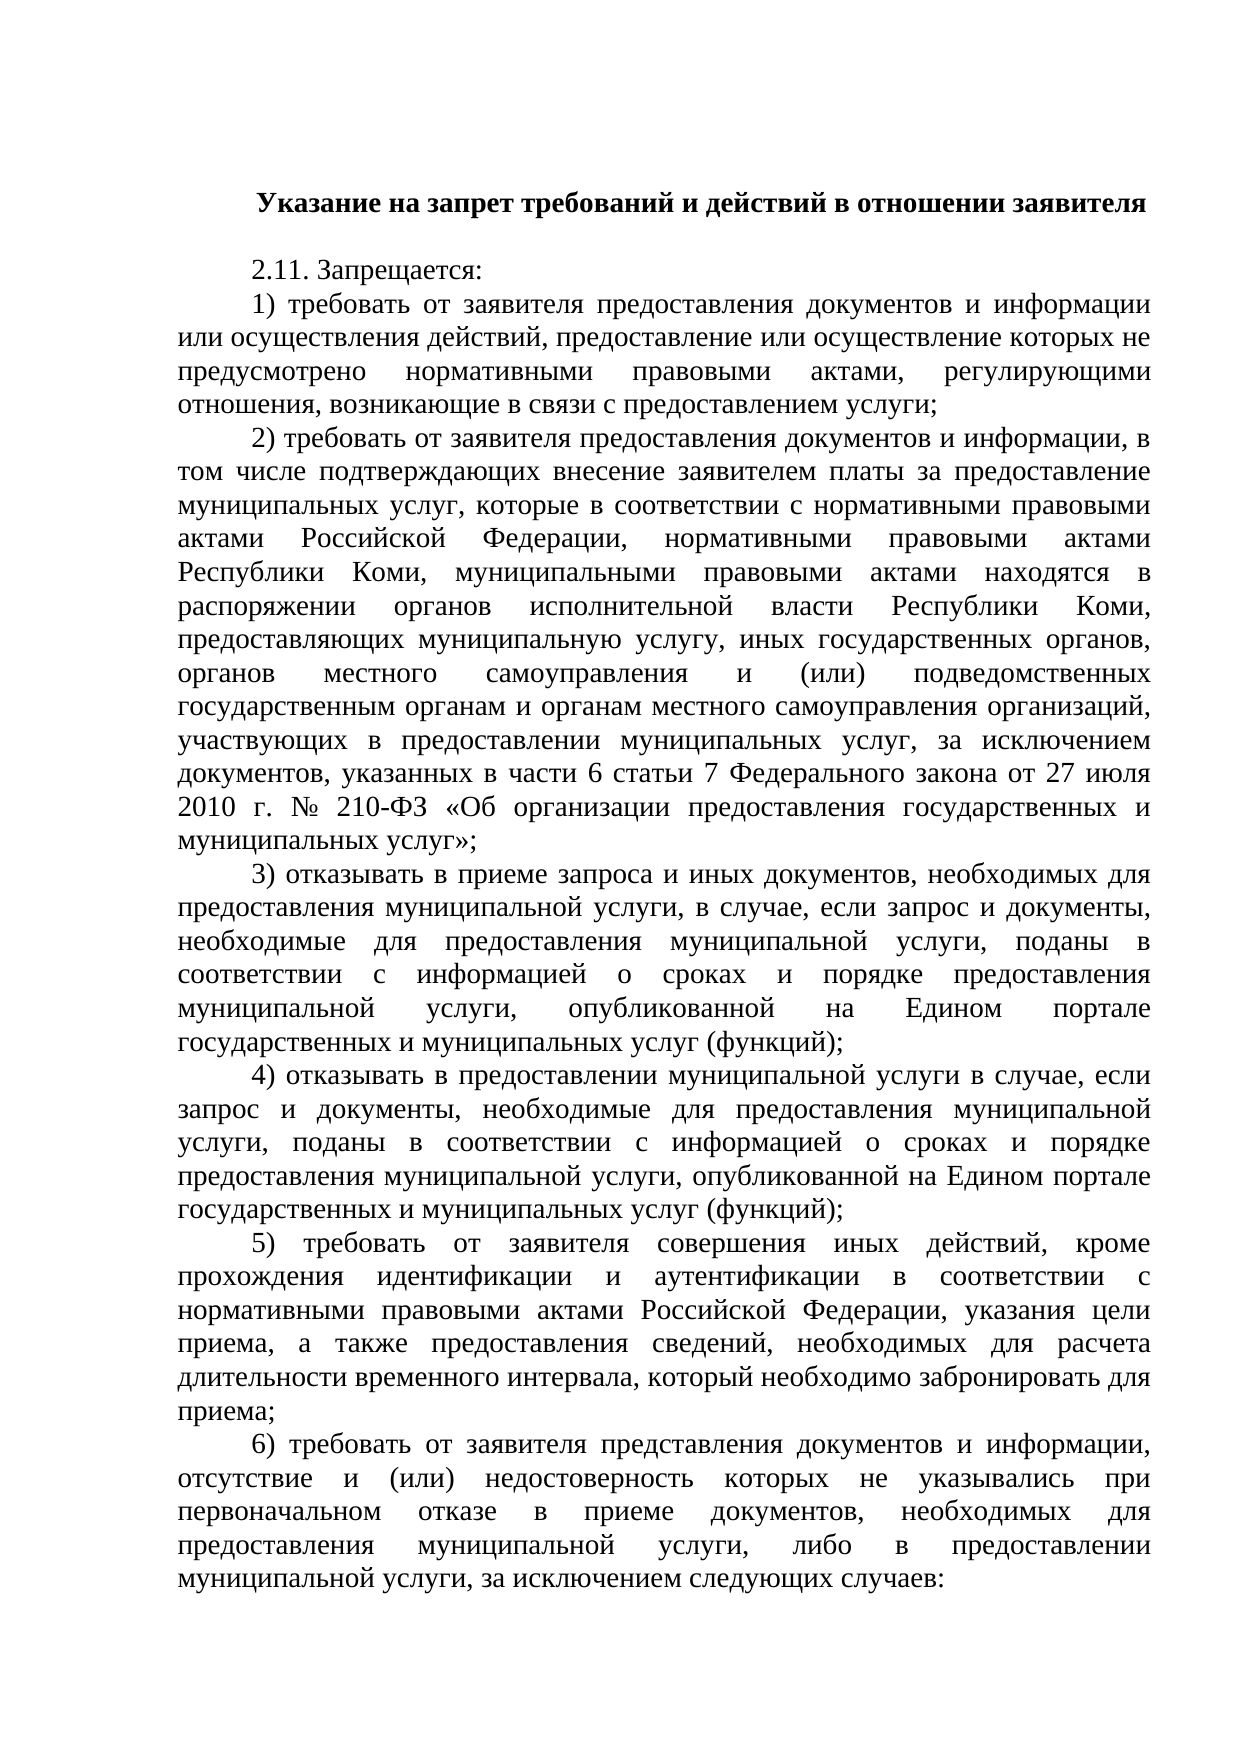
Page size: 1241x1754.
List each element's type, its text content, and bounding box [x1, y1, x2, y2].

text 5) требовать от заявителя совершения иных действий, кроме прохождения идентификации и аутентификации в соответствии с нормативными правовыми актами Российской Федерации, указания цели приема, а также предоставления сведений, необходимых для расчета длительности временного интервала, который необходимо забронировать для приема; [177, 1225, 1152, 1426]
text 2) требовать от заявителя предоставления документов и информации, в том числе подтверждающих внесение заявителем платы за предоставление муниципальных услуг, которые в соответствии с нормативными правовыми актами Российской Федерации, нормативными правовыми актами Республики Коми, муниципальными правовыми актами находятся в распоряжении органов исполнительной власти Республики Коми, предоставляющих муниципальную услугу, иных государственных органов, органов местного самоуправления и (или) подведомственных государственным органам и органам местного самоуправления организаций, участвующих в предоставлении муниципальных услуг, за исключением документов, указанных в части 6 статьи 7 Федерального закона от 27 июля 2010 г. № 210-ФЗ «Об организации предоставления государственных и муниципальных услуг»; [177, 420, 1152, 856]
text 6) требовать от заявителя представления документов и информации, отсутствие и (или) недостоверность которых не указывались при первоначальном отказе в приеме документов, необходимых для предоставления муниципальной услуги, либо в предоставлении муниципальной услуги, за исключением следующих случаев: [177, 1426, 1152, 1594]
text Указание на запрет требований и действий в отношении заявителя [177, 185, 1152, 219]
text 1) требовать от заявителя предоставления документов и информации или осуществления действий, предоставление или осуществление которых не предусмотрено нормативными правовыми актами, регулирующими отношения, возникающие в связи с предоставлением услуги; [177, 286, 1152, 420]
text 3) отказывать в приеме запроса и иных документов, необходимых для предоставления муниципальной услуги, в случае, если запрос и документы, необходимые для предоставления муниципальной услуги, поданы в соответствии с информацией о сроках и порядке предоставления муниципальной услуги, опубликованной на Едином портале государственных и муниципальных услуг (функций); [177, 856, 1152, 1057]
text 2.11. Запрещается: [177, 252, 1152, 286]
text 4) отказывать в предоставлении муниципальной услуги в случае, если запрос и документы, необходимые для предоставления муниципальной услуги, поданы в соответствии с информацией о сроках и порядке предоставления муниципальной услуги, опубликованной на Едином портале государственных и муниципальных услуг (функций); [177, 1057, 1152, 1225]
